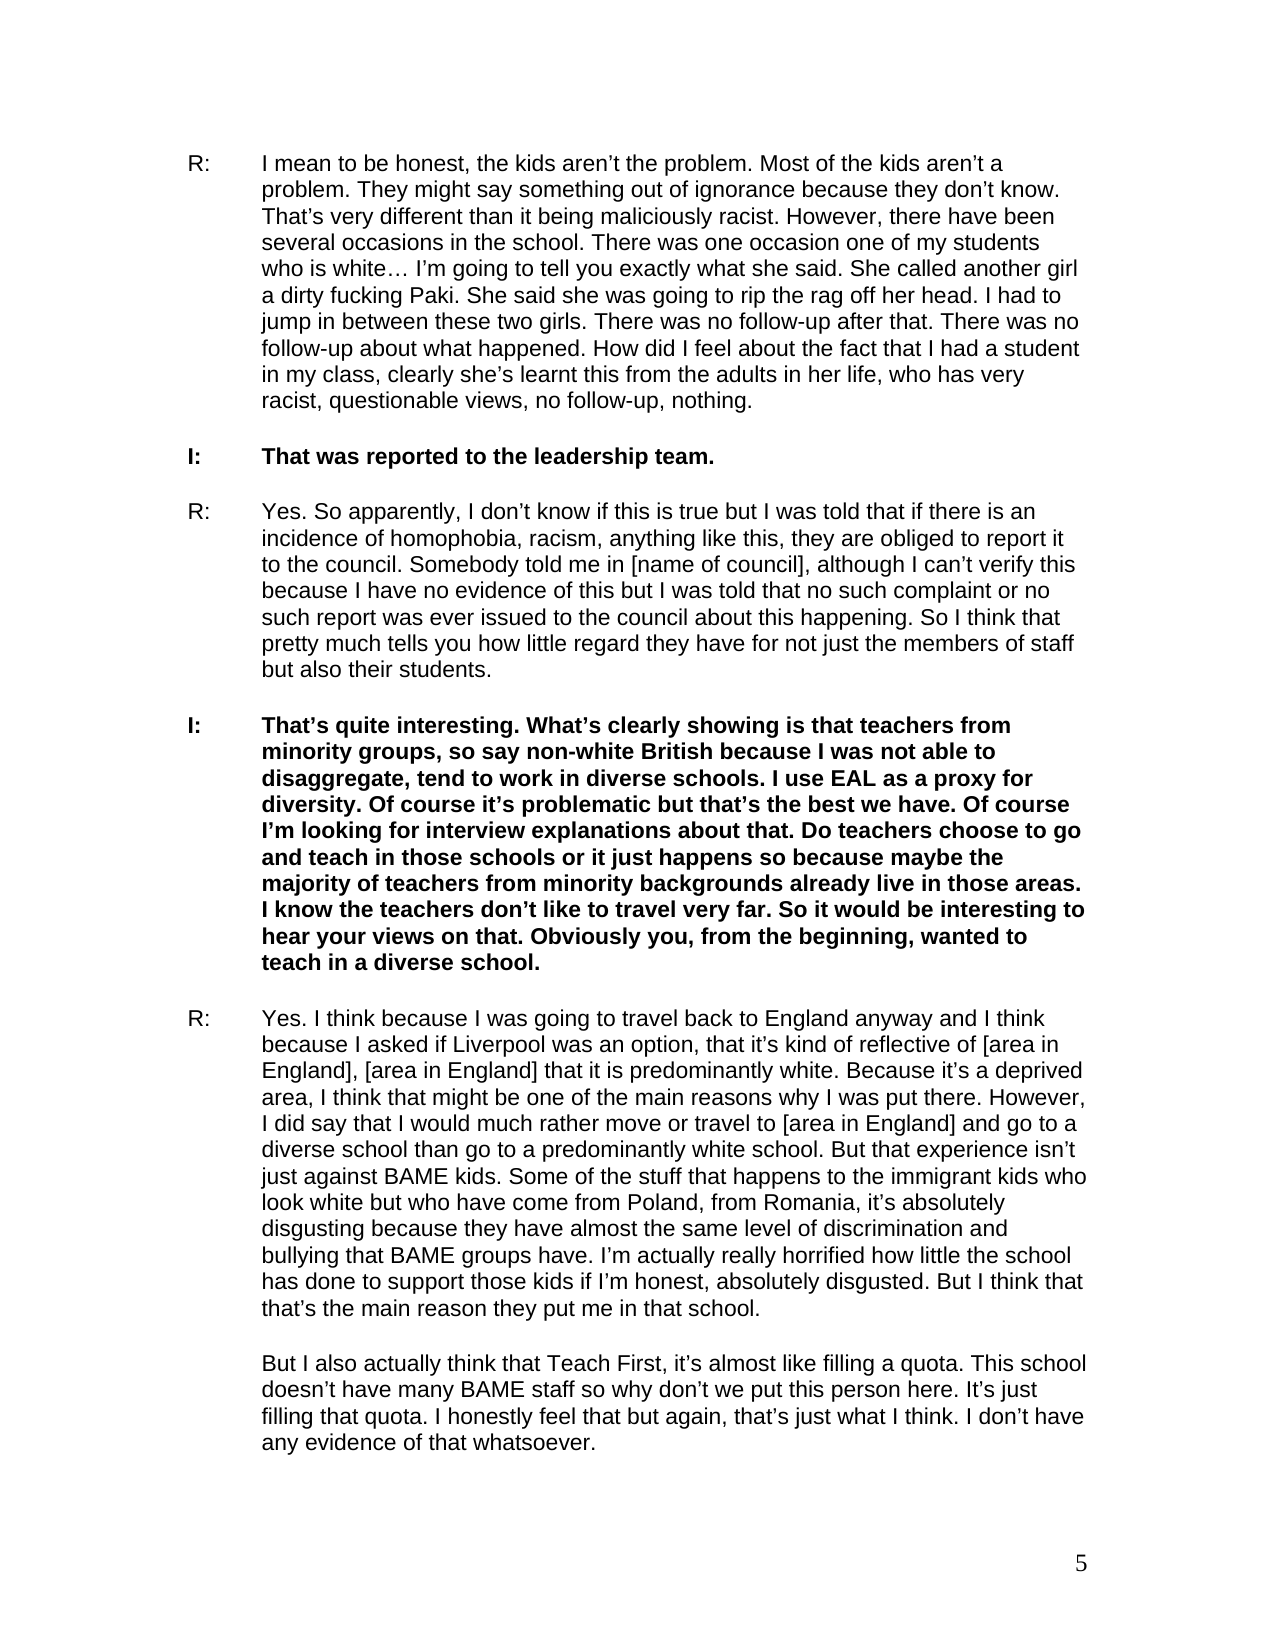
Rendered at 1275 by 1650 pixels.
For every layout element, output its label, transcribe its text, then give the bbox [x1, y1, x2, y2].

text R: Yes. I think because I was going to travel back to England anyway and I think because I asked if Liverpool was an option, that it’s kind of reflective of [area in England], [area in England] that it is predominantly white. Because it’s a deprived area, I think that might be one of the main reasons why I was put there. However, I did say that I would much rather move or travel to [area in England] and go to a diverse school than go to a predominantly white school. But that experience isn’t just against BAME kids. Some of the stuff that happens to the immigrant kids who look white but who have come from Poland, from Romania, it’s absolutely disgusting because they have almost the same level of discrimination and bullying that BAME groups have. I’m actually really horrified how little the school has done to support those kids if I’m honest, absolutely disgusted. But I think that that’s the main reason they put me in that school. [187, 1004, 1087, 1321]
text R: Yes. So apparently, I don’t know if this is true but I was told that if there is an incidence of homophobia, racism, anything like this, they are obliged to report it to the council. Somebody told me in [name of council], although I can’t verify this because I have no evidence of this but I was told that no such complaint or no such report was ever issued to the council about this happening. So I think that pretty much tells you how little regard they have for not just the members of staff but also their students. [187, 498, 1087, 683]
text I: That’s quite interesting. What’s clearly showing is that teachers from minority groups, so say non-white British because I was not able to disaggregate, tend to work in diverse schools. I use EAL as a proxy for diversity. Of course it’s problematic but that’s the best we have. Of course I’m looking for interview explanations about that. Do teachers choose to go and teach in those schools or it just happens so because maybe the majority of teachers from minority backgrounds already live in those areas. I know the teachers don’t like to travel very far. So it would be interesting to hear your views on that. Obviously you, from the beginning, wanted to teach in a diverse school. [187, 712, 1087, 975]
text I: That was reported to the leadership team. [187, 443, 1087, 469]
text R: I mean to be honest, the kids aren’t the problem. Most of the kids aren’t a problem. They might say something out of ignorance because they don’t know. That’s very different than it being maliciously racist. However, there have been several occasions in the school. There was one occasion one of my students who is white… I’m going to tell you exactly what she said. She called another girl a dirty fucking Paki. She said she was going to rip the rag off her head. I had to jump in between these two girls. There was no follow-up after that. There was no follow-up about what happened. How did I feel about the fact that I had a student in my class, clearly she’s learnt this from the adults in her life, who has very racist, questionable views, no follow-up, nothing. [187, 150, 1087, 413]
text But I also actually think that Teach First, it’s almost like filling a quota. This school doesn’t have many BAME staff so why don’t we put this person here. It’s just filling that quota. I honestly feel that but again, that’s just what I think. I don’t have any evidence of that whatsoever. [261, 1350, 1087, 1455]
